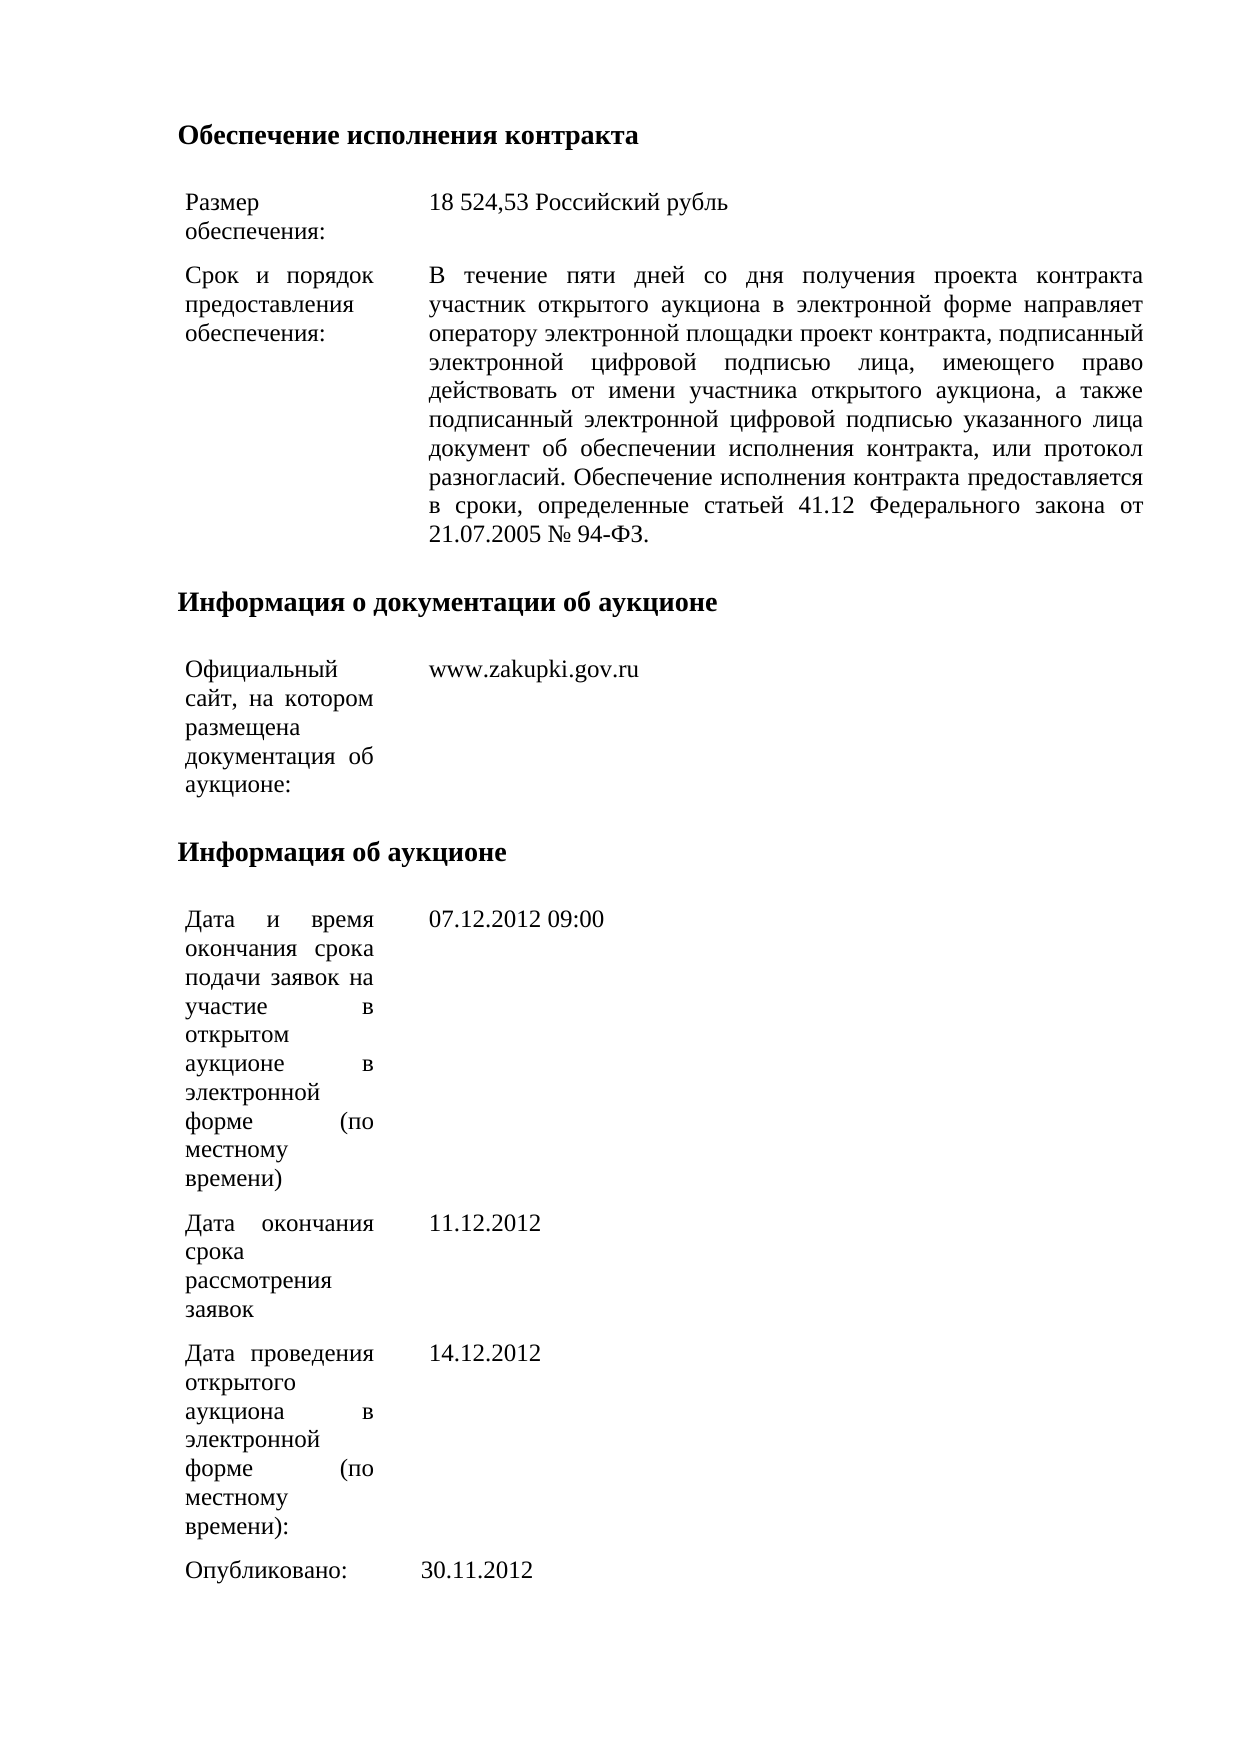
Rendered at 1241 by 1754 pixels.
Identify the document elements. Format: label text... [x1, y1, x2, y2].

table_header Размер обеспечения: [177, 180, 421, 253]
table_cell Дата проведения открытого аукциона в электронной форме (по местному времени): [177, 1331, 421, 1547]
table_header 30.11.2012 [421, 1548, 1152, 1592]
table_cell Срок и порядок предоставления обеспечения: [177, 253, 421, 556]
table_header Опубликовано: [177, 1548, 421, 1592]
table_header Дата и время окончания срока подачи заявок на участие в открытом аукционе в электронной форме (по местному времени) [177, 897, 421, 1200]
text Информация о документации об аукционе [177, 585, 1152, 617]
table_header Официальный сайт, на котором размещена документация об аукционе: [177, 647, 421, 806]
text Обеспечение исполнения контракта [177, 118, 1152, 151]
table_cell 11.12.2012 [421, 1200, 1152, 1331]
table_header 07.12.2012 09:00 [421, 897, 1152, 1200]
table_header www.zakupki.gov.ru [421, 647, 1152, 806]
table_cell В течение пяти дней со дня получения проекта контракта участник открытого аукциона в электронной форме направляет оператору электронной площадки проект контракта, подписанный электронной цифровой подписью лица, имеющего право действовать от имени участника открытого аукциона, а также подписанный электронной цифровой подписью указанного лица документ об обеспечении исполнения контракта, или протокол разногласий. Обеспечение исполнения контракта предоставляется в сроки, определенные статьей 41.12 Федерального закона от 21.07.2005 № 94-ФЗ. [421, 253, 1152, 556]
table_cell 14.12.2012 [421, 1331, 1152, 1547]
table_cell Дата окончания срока рассмотрения заявок [177, 1200, 421, 1331]
text Информация об аукционе [177, 835, 1152, 868]
table_header 18 524,53 Российский рубль [421, 180, 1152, 253]
